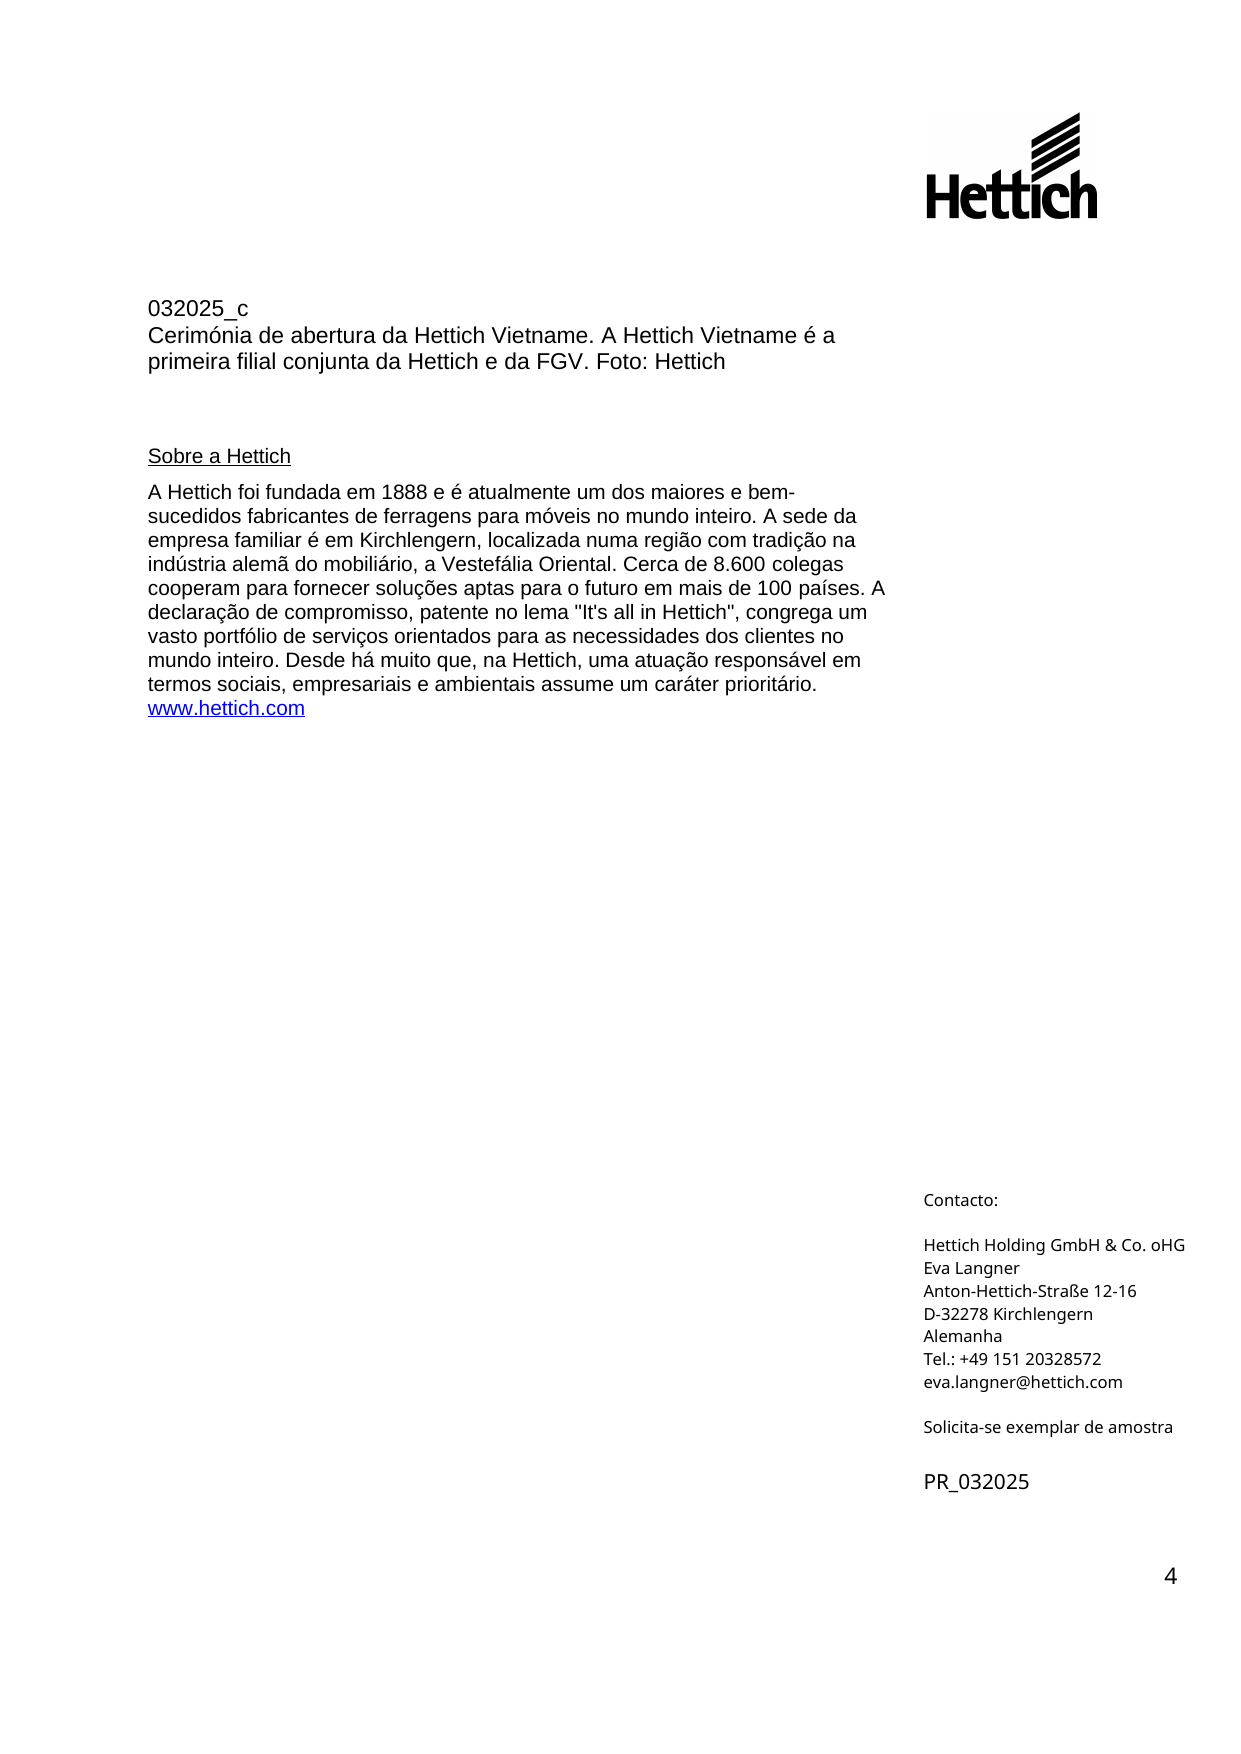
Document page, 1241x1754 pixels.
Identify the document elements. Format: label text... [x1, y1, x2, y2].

text Sobre a Hettich [148, 444, 886, 468]
picture [926, 112, 1097, 219]
text A Hettich foi fundada em 1888 e é atualmente um dos maiores e bem-sucedidos fabricantes de ferragens para móveis no mundo inteiro. A sede da empresa familiar é em Kirchlengern, localizada numa região com tradição na indústria alemã do mobiliário, a Vestefália Oriental. Cerca de 8.600 colegas cooperam para fornecer soluções aptas para o futuro em mais de 100 países. A declaração de compromisso, patente no lema "It's all in Hettich", congrega um vasto portfólio de serviços orientados para as necessidades dos clientes no mundo inteiro. Desde há muito que, na Hettich, uma atuação responsável em termos sociais, empresariais e ambientais assume um caráter prioritário. www.hettich.com [148, 480, 886, 719]
text 032025_c Cerimónia de abertura da Hettich Vietname. A Hettich Vietname é a primeira filial conjunta da Hettich e da FGV. Foto: Hettich [148, 295, 886, 374]
